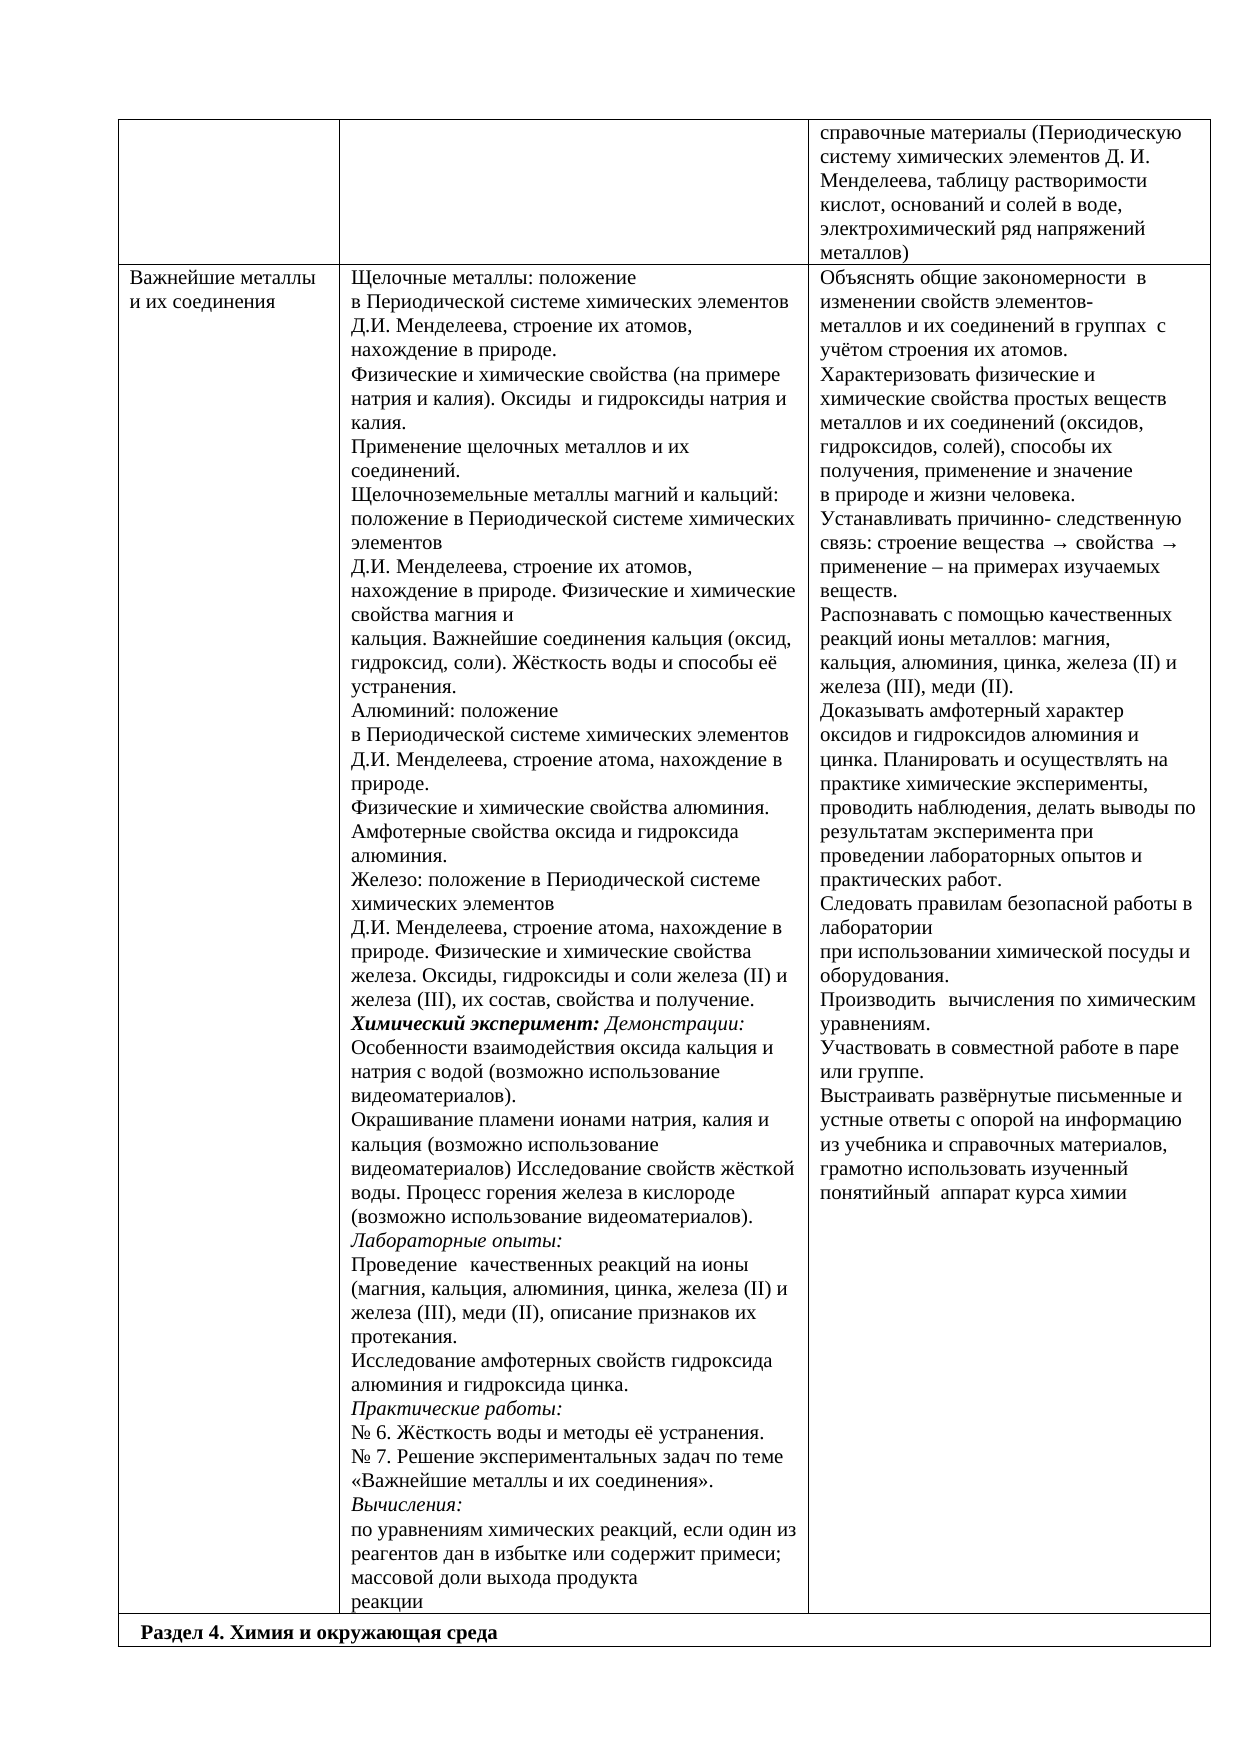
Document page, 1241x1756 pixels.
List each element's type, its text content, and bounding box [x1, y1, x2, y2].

table_cell Объяснять общие закономерности в изменении свойств элементов- металлов и их соединений в группах с учётом строения их атомов. Характеризовать физические и химические свойства простых веществ металлов и их соединений (оксидов, гидроксидов, солей), способы их получения, применение и значение в природе и жизни человека. Устанавливать причинно- следственную связь: строение вещества → свойства → применение – на примерах изучаемых веществ. Распознавать с помощью качественных реакций ионы металлов: магния, кальция, алюминия, цинка, железа (II) и железа (III), меди (II). Доказывать амфотерный характер оксидов и гидроксидов алюминия и цинка. Планировать и осуществлять на практике химические эксперименты, проводить наблюдения, делать выводы по результатам эксперимента при проведении лабораторных опытов и практических работ. Следовать правилам безопасной работы в лаборатории при использовании химической посуды и оборудования. Производить вычисления по химическим уравнениям. Участвовать в совместной работе в паре или группе. Выстраивать развёрнутые письменные и устные ответы с опорой на информацию из учебника и справочных материалов, грамотно использовать изученный понятийный аппарат курса химии [809, 265, 1210, 1613]
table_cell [809, 120, 1210, 264]
table_cell Важнейшие металлы и их соединения [119, 265, 339, 1613]
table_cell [340, 120, 808, 264]
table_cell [119, 120, 339, 264]
table_cell Раздел 4. Химия и окружающая среда [119, 1614, 1210, 1646]
table_cell Щелочные металлы: положение в Периодической системе химических элементов Д.И. Менделеева, строение их атомов, нахождение в природе. Физические и химические свойства (на примере натрия и калия). Оксиды и гидроксиды натрия и калия. Применение щелочных металлов и их соединений. Щелочноземельные металлы магний и кальций: положение в Периодической системе химических элементов Д.И. Менделеева, строение их атомов, нахождение в природе. Физические и химические свойства магния и кальция. Важнейшие соединения кальция (оксид, гидроксид, соли). Жёсткость воды и способы её устранения. Алюминий: положение в Периодической системе химических элементов Д.И. Менделеева, строение атома, нахождение в природе. Физические и химические свойства алюминия. Амфотерные свойства оксида и гидроксида алюминия. Железо: положение в Периодической системе химических элементов Д.И. Менделеева, строение атома, нахождение в природе. Физические и химические свойства железа. Оксиды, гидроксиды и соли железа (II) и железа (III), их состав, свойства и получение. Химический эксперимент: Демонстрации: Особенности взаимодействия оксида кальция и натрия с водой (возможно использование видеоматериалов). Окрашивание пламени ионами натрия, калия и кальция (возможно использование видеоматериалов) Исследование свойств жёсткой воды. Процесс горения железа в кислороде (возможно использование видеоматериалов). Лабораторные опыты: Проведение качественных реакций на ионы (магния, кальция, алюминия, цинка, железа (II) и железа (III), меди (II), описание признаков их протекания. Исследование амфотерных свойств гидроксида алюминия и гидроксида цинка. Практические работы: № 6. Жёсткость воды и методы её устранения. № 7. Решение экспериментальных задач по теме «Важнейшие металлы и их соединения». Вычисления: по уравнениям химических реакций, если один из реагентов дан в избытке или содержит примеси; массовой доли выхода продукта реакции [340, 265, 808, 1613]
